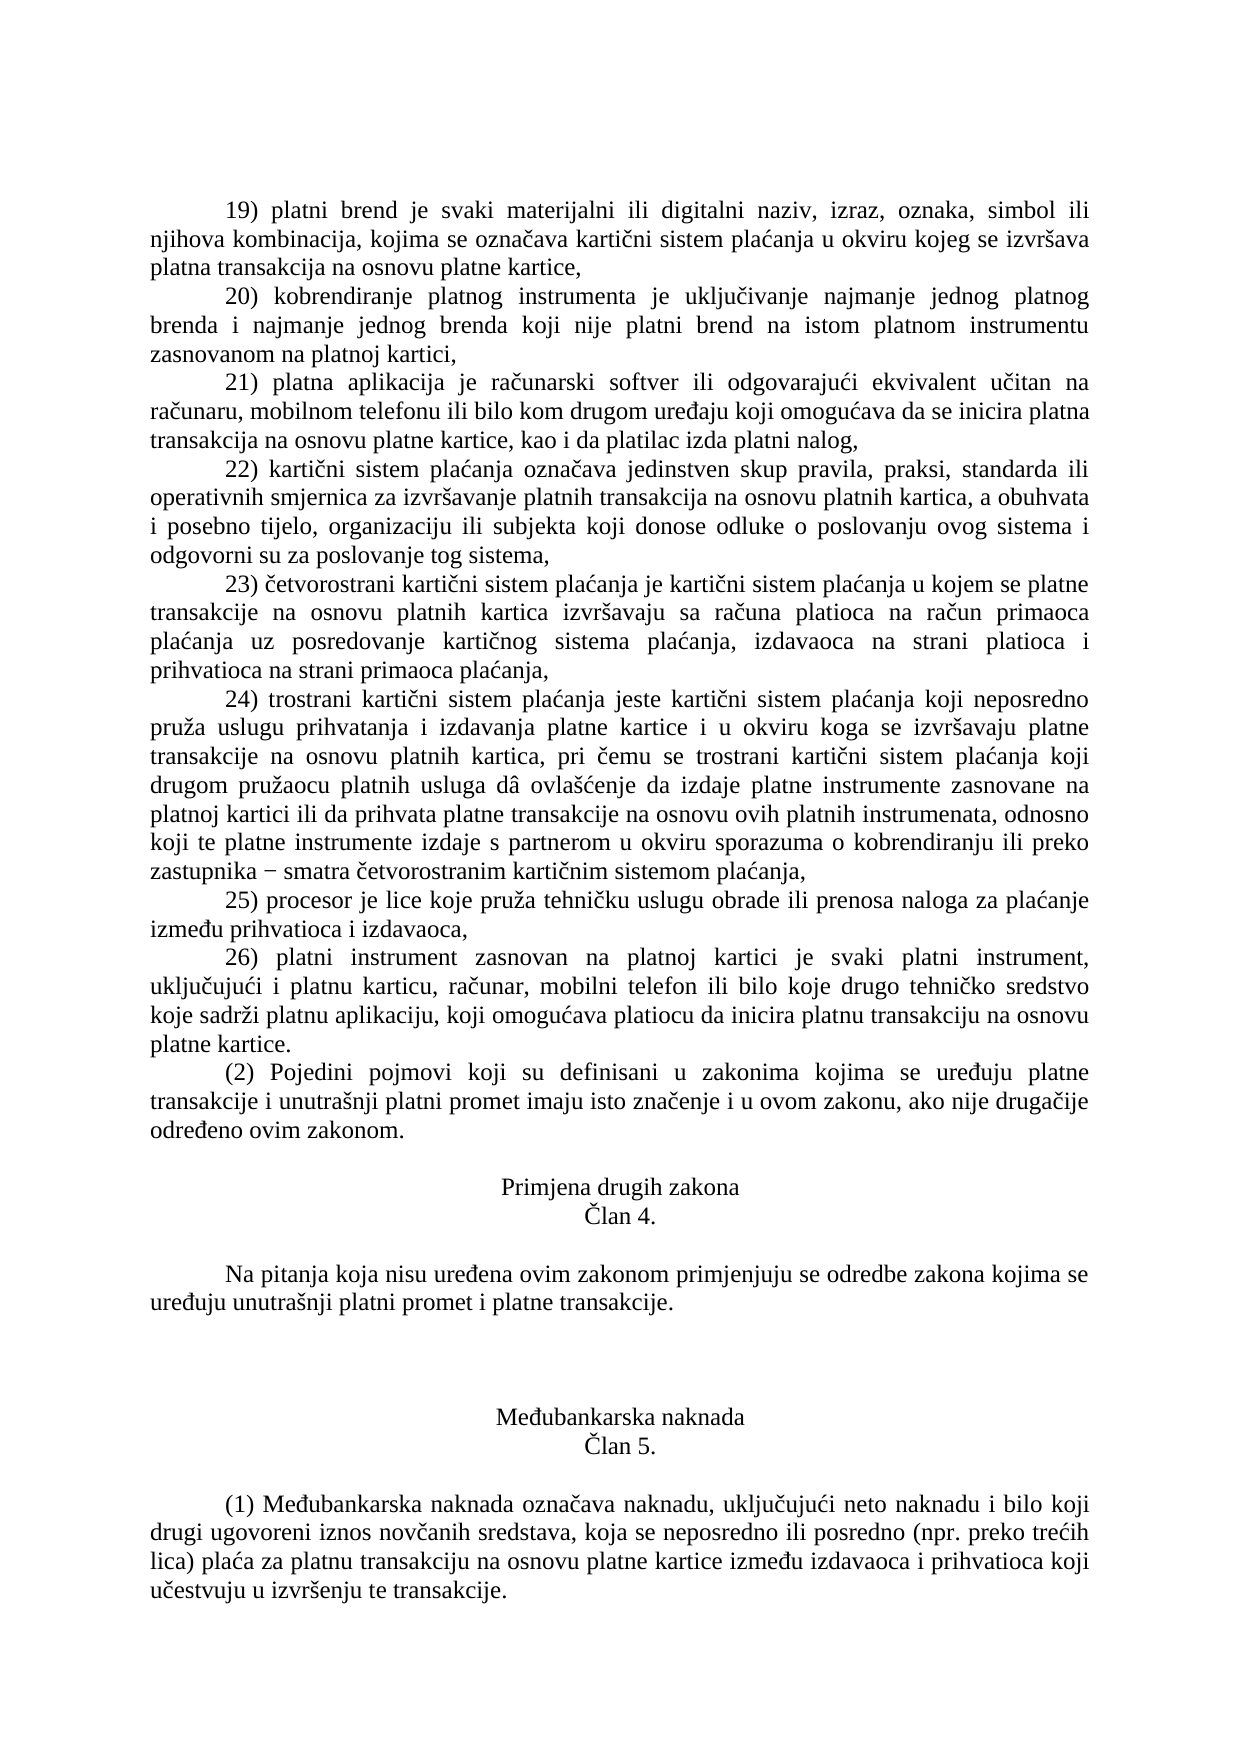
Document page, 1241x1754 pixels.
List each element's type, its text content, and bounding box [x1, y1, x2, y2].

text 25) procesor je lice koje pruža tehničku uslugu obrade ili prenosa naloga za plaćanje između prihvatioca i izdavaoca, [150, 885, 1090, 942]
text Član 5. [150, 1431, 1090, 1460]
text 26) platni instrument zasnovan na platnoj kartici je svaki platni instrument, uključujući i platnu karticu, računar, mobilni telefon ili bilo koje drugo tehničko sredstvo koje sadrži platnu aplikaciju, koji omogućava platiocu da inicira platnu transakciju na osnovu platne kartice. [150, 942, 1090, 1057]
text 22) kartični sistem plaćanja označava jedinstven skup pravila, praksi, standarda ili operativnih smjernica za izvršavanje platnih transakcija na osnovu platnih kartica, a obuhvata i posebno tijelo, organizaciju ili subjekta koji donose odluke o poslovanju ovog sistema i odgovorni su za poslovanje tog sistema, [150, 454, 1090, 569]
text (1) Međubankarska naknada označava naknadu, uključujući neto naknadu i bilo koji drugi ugovoreni iznos novčanih sredstava, koja se neposredno ili posredno (npr. preko trećih lica) plaća za platnu transakciju na osnovu platne kartice između izdavaoca i prihvatioca koji učestvuju u izvršenju te transakcije. [150, 1489, 1090, 1604]
text Primjena drugih zakona [150, 1172, 1090, 1201]
text (2) Pojedini pojmovi koji su definisani u zakonima kojima se uređuju platne transakcije i unutrašnji platni promet imaju isto značenje i u ovom zakonu, ako nije drugačije određeno ovim zakonom. [150, 1057, 1090, 1144]
text 19) platni brend je svaki materijalni ili digitalni naziv, izraz, oznaka, simbol ili njihova kombinacija, kojima se označava kartični sistem plaćanja u okviru kojeg se izvršava platna transakcija na osnovu platne kartice, [150, 195, 1090, 281]
text Na pitanja koja nisu uređena ovim zakonom primjenjuju se odredbe zakona kojima se uređuju unutrašnji platni promet i platne transakcije. [150, 1259, 1090, 1316]
text Član 4. [150, 1201, 1090, 1230]
text Međubankarska naknada [150, 1402, 1090, 1431]
text 21) platna aplikacija je računarski softver ili odgovarajući ekvivalent učitan na računaru, mobilnom telefonu ili bilo kom drugom uređaju koji omogućava da se inicira platna transakcija na osnovu platne kartice, kao i da platilac izda platni nalog, [150, 367, 1090, 454]
text 23) četvorostrani kartični sistem plaćanja je kartični sistem plaćanja u kojem se platne transakcije na osnovu platnih kartica izvršavaju sa računa platioca na račun primaoca plaćanja uz posredovanje kartičnog sistema plaćanja, izdavaoca na strani platioca i prihvatioca na strani primaoca plaćanja, [150, 569, 1090, 684]
text 24) trostrani kartični sistem plaćanja jeste kartični sistem plaćanja koji neposredno pruža uslugu prihvatanja i izdavanja platne kartice i u okviru koga se izvršavaju platne transakcije na osnovu platnih kartica, pri čemu se trostrani kartični sistem plaćanja koji drugom pružaocu platnih usluga dâ ovlašćenje da izdaje platne instrumente zasnovane na platnoj kartici ili da prihvata platne transakcije na osnovu ovih platnih instrumenata, odnosno koji te platne instrumente izdaje s partnerom u okviru sporazuma o kobrendiranju ili preko zastupnika − smatra četvorostranim kartičnim sistemom plaćanja, [150, 684, 1090, 885]
text 20) kobrendiranje platnog instrumenta je uključivanje najmanje jednog platnog brenda i najmanje jednog brenda koji nije platni brend na istom platnom instrumentu zasnovanom na platnoj kartici, [150, 281, 1090, 367]
